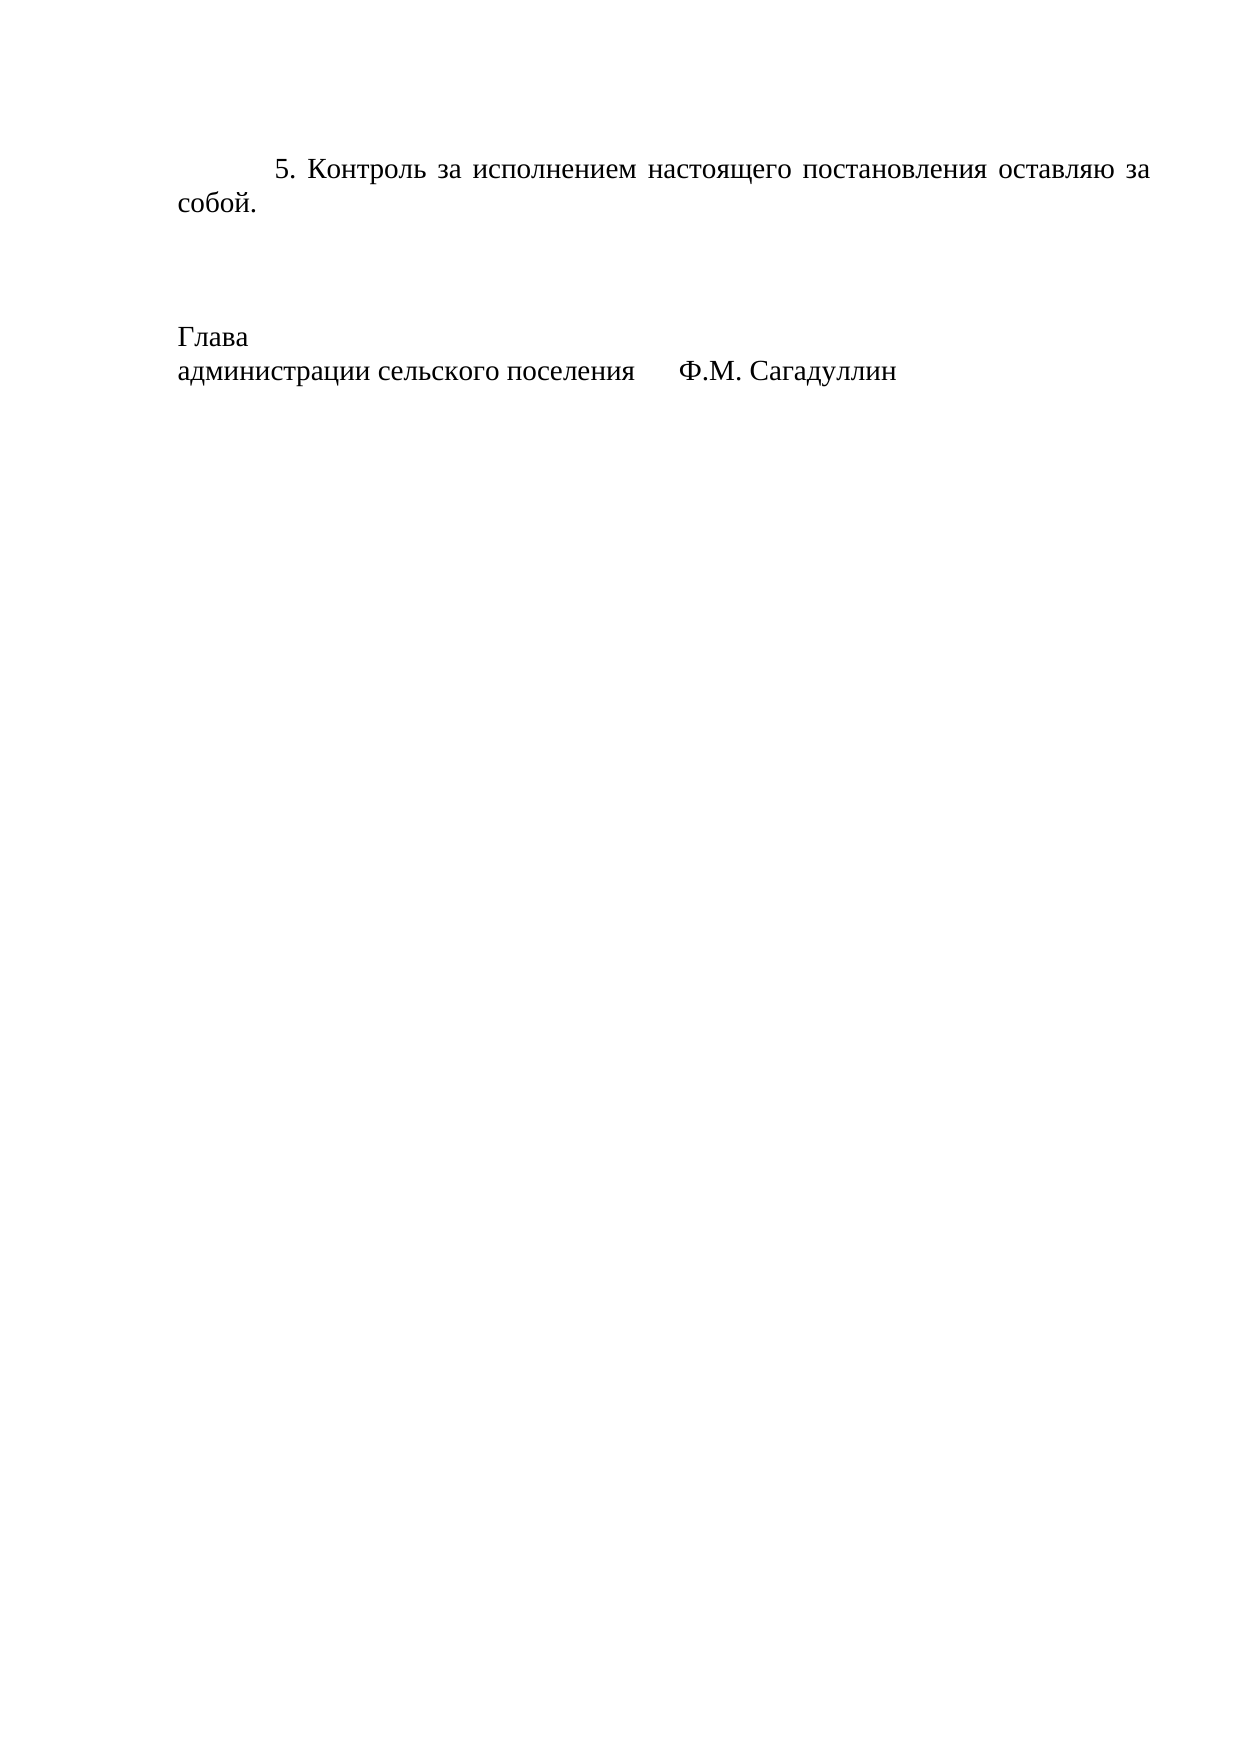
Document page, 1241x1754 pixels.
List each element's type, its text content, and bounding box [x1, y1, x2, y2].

text 5. Контроль за исполнением настоящего постановления оставляю за собой. [177, 152, 1152, 219]
text Глава [177, 319, 1152, 353]
text администрации сельского поселения Ф.М. Сагадуллин [177, 353, 1152, 386]
